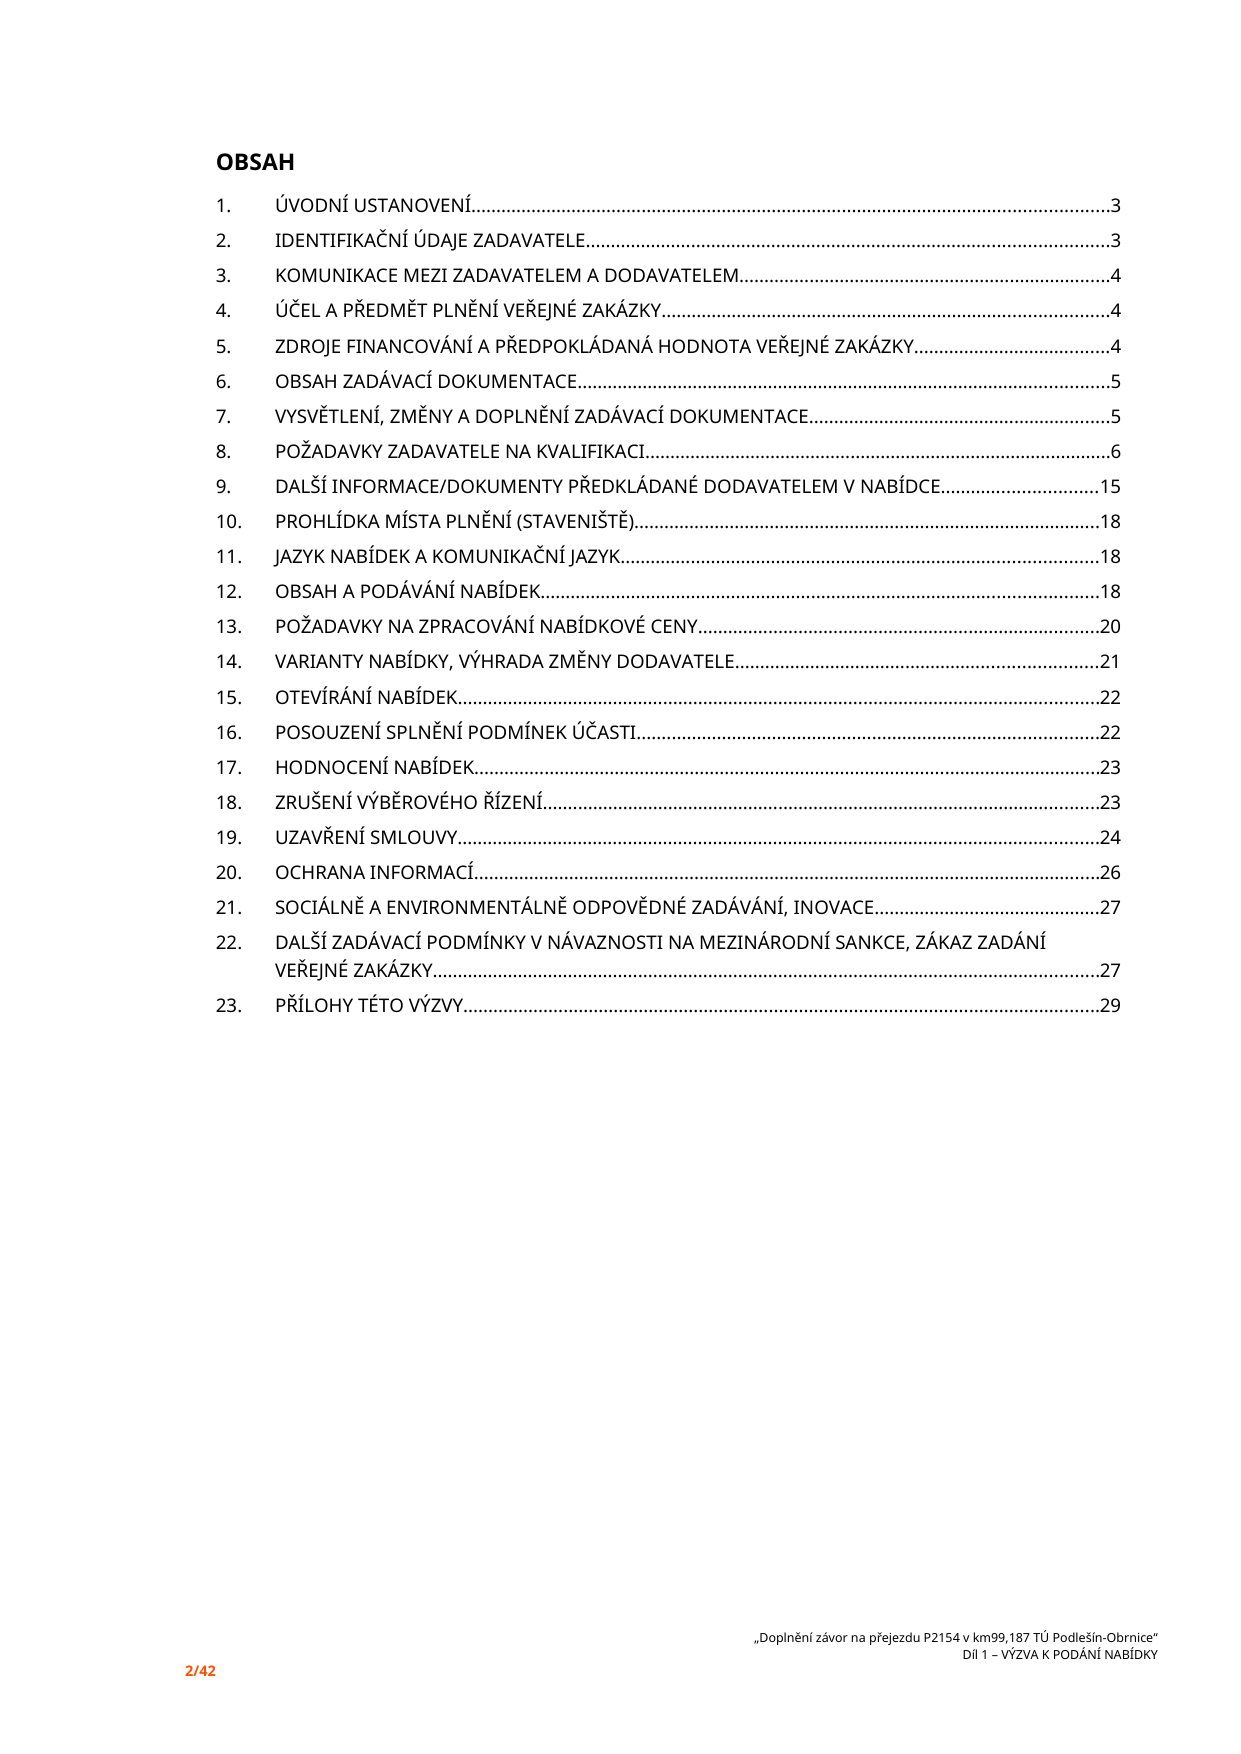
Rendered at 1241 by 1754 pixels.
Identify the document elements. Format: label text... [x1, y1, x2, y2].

text 23. PŘÍLOHY TÉTO VÝZVY 29 [216, 992, 1122, 1017]
text 20. OCHRANA INFORMACÍ 26 [216, 859, 1122, 885]
text 1. ÚVODNÍ USTANOVENÍ 3 [216, 192, 1122, 218]
text 12. OBSAH A PODÁVÁNÍ NABÍDEK 18 [216, 579, 1122, 604]
text 14. VARIANTY NABÍDKY, VÝHRADA ZMĚNY DODAVATELE 21 [216, 649, 1122, 674]
text 21. SOCIÁLNĚ A ENVIRONMENTÁLNĚ ODPOVĚDNÉ ZADÁVÁNÍ, INOVACE 27 [216, 894, 1122, 920]
text 19. UZAVŘENÍ SMLOUVY 24 [216, 824, 1122, 850]
text 22. Další zadávací podmínky v návaznosti na MEZINÁRODNÍ sankce, zákaz zadání veřejné zakázky 27 [216, 930, 1122, 983]
text 7. VYSVĚTLENÍ, ZMĚNY A DOPLNĚNÍ ZADÁVACÍ DOKUMENTACE 5 [216, 403, 1122, 429]
text 8. POŽADAVKY ZADAVATELE NA KVALIFIKACI 6 [216, 438, 1122, 464]
text 16. POSOUZENÍ SPLNĚNÍ PODMÍNEK ÚČASTI 22 [216, 719, 1122, 744]
text 3. KOMUNIKACE MEZI ZADAVATELEM a DODAVATELEM 4 [216, 263, 1122, 288]
text 9. DALŠÍ INFORMACE/DOKUMENTY PŘEDKLÁDANÉ DODAVATELEM V NABÍDCE 15 [216, 473, 1122, 499]
text 13. POŽADAVKY NA ZPRACOVÁNÍ NABÍDKOVÉ CENY 20 [216, 614, 1122, 639]
text 2. IDENTIFIKAČNÍ ÚDAJE ZADAVATELE 3 [216, 228, 1122, 253]
text 5. ZDROJE FINANCOVÁNÍ A PŘEDPOKLÁDANÁ HODNOTA VEŘEJNÉ ZAKÁZKY 4 [216, 333, 1122, 358]
text 17. HODNOCENÍ NABÍDEK 23 [216, 754, 1122, 780]
text 18. ZRUŠENÍ VÝBĚROVÉHO ŘÍZENÍ 23 [216, 789, 1122, 815]
text 4. ÚČEL A PŘEDMĚT PLNĚNÍ VEŘEJNÉ ZAKÁZKY 4 [216, 298, 1122, 323]
text Obsah [216, 146, 1122, 177]
text 10. PROHLÍDKA MÍSTA PLNĚNÍ (STAVENIŠTĚ) 18 [216, 508, 1122, 534]
text 15. OTEVÍRÁNÍ NABÍDEK 22 [216, 684, 1122, 709]
text 6. OBSAH ZADÁVACÍ DOKUMENTACE 5 [216, 368, 1122, 393]
text 11. JAZYK NABÍDEK A KOMUNIKAČNÍ JAZYK 18 [216, 543, 1122, 569]
